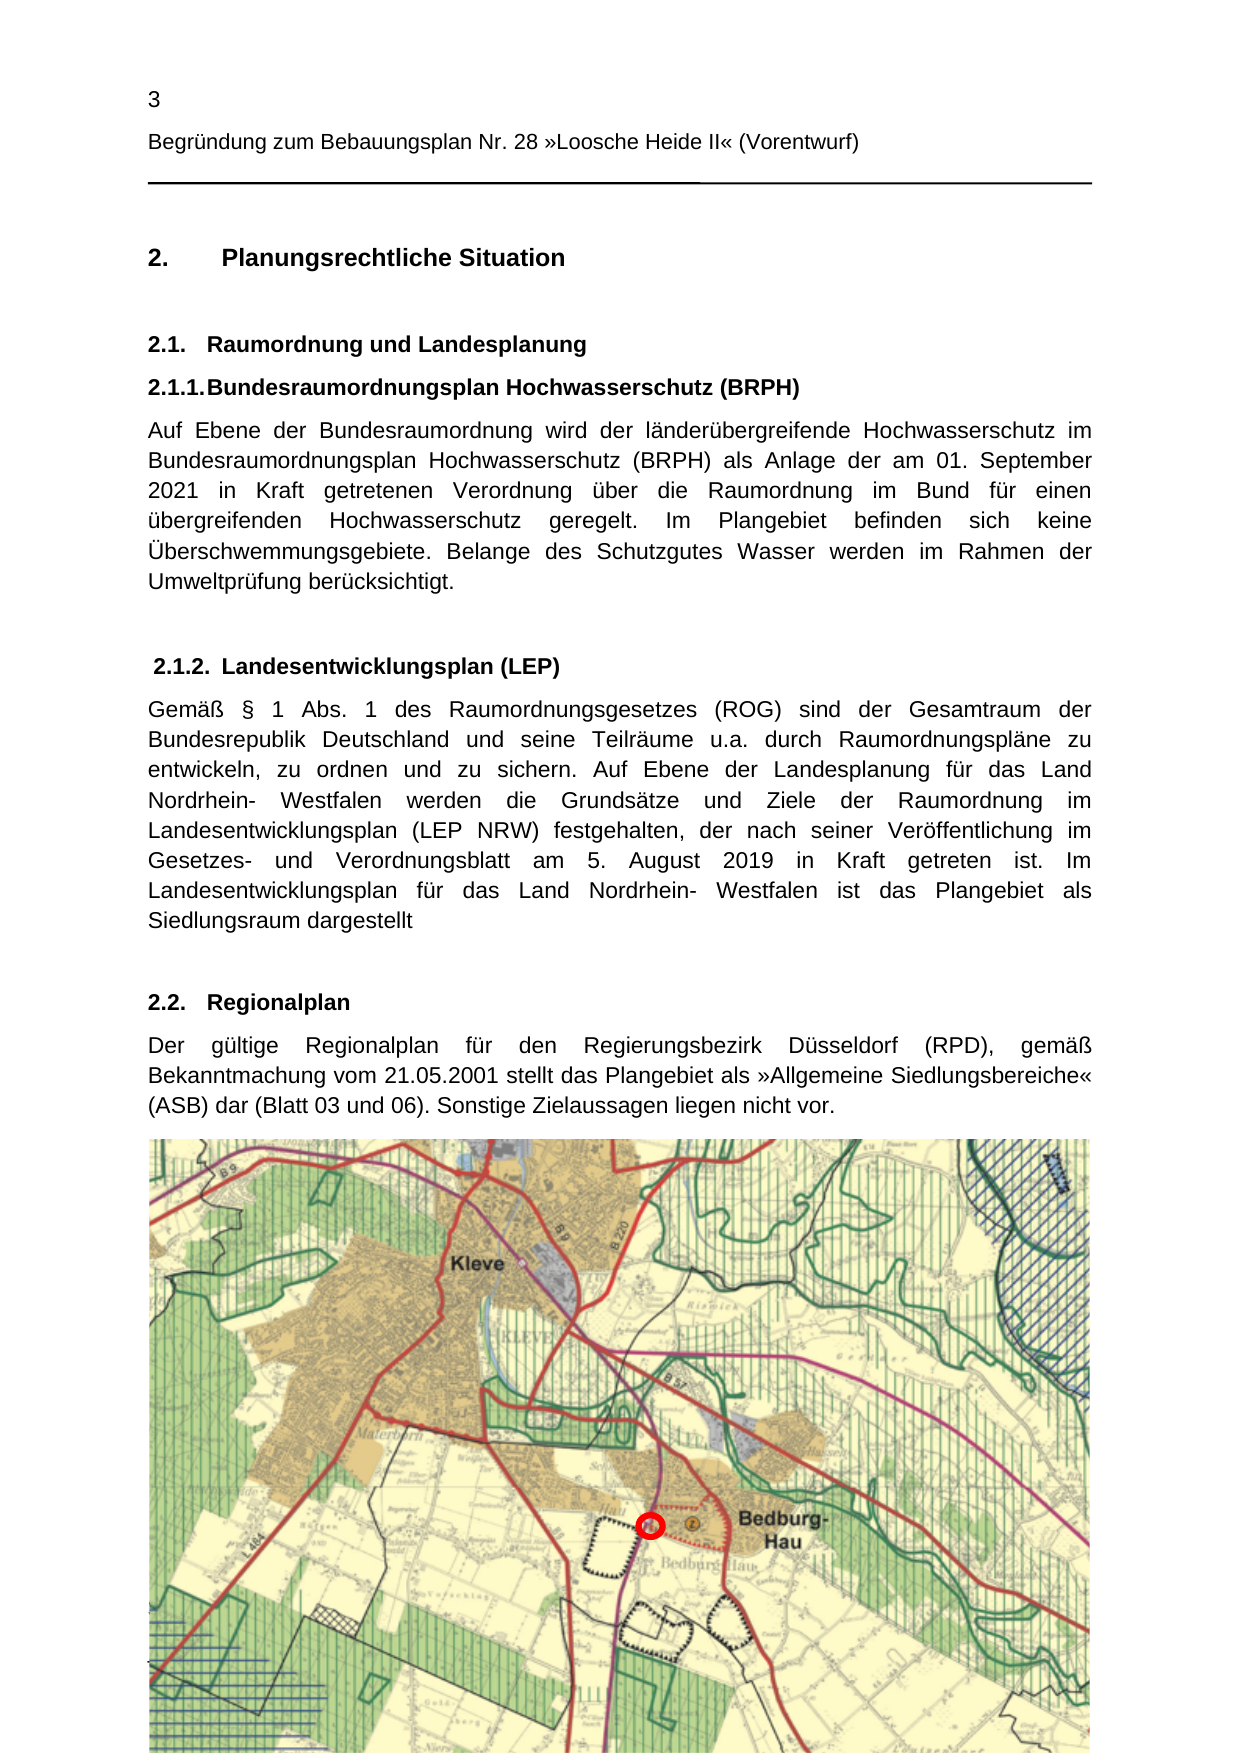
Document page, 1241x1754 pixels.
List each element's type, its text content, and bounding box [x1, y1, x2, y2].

text Auf Ebene der Bundesraumordnung wird der länderübergreifende Hochwasserschutz im Bundesraumordnungsplan Hochwasserschutz (BRPH) als Anlage der am 01. September 2021 in Kraft getretenen Verordnung über die Raumordnung im Bund für einen übergreifenden Hochwasserschutz geregelt. Im Plangebiet befinden sich keine Überschwemmungsgebiete. Belange des Schutzgutes Wasser werden im Rahmen der Umweltprüfung berücksichtigt. [148, 417, 1093, 594]
subtitle Bundesraumordnungsplan Hochwasserschutz (BRPH) [148, 374, 1093, 401]
text Der gültige Regionalplan für den Regierungsbezirk Düsseldorf (RPD), gemäß Bekanntmachung vom 21.05.2001 stellt das Plangebiet als »Allgemeine Siedlungsbereiche« (ASB) dar (Blatt 03 und 06). Sonstige Zielaussagen liegen nicht vor. [148, 1032, 1093, 1118]
subtitle Raumordnung und Landesplanung [148, 331, 1093, 358]
picture [147, 1139, 1089, 1751]
subtitle Landesentwicklungsplan (LEP) [153, 653, 1093, 680]
text Gemäß § 1 Abs. 1 des Raumordnungsgesetzes (ROG) sind der Gesamtraum der Bundesrepublik Deutschland und seine Teilräume u.a. durch Raumordnungspläne zu entwickeln, zu ordnen und zu sichern. Auf Ebene der Landesplanung für das Land Nordrhein- Westfalen werden die Grundsätze und Ziele der Raumordnung im Landesentwicklungsplan (LEP NRW) festgehalten, der nach seiner Veröffentlichung im Gesetzes- und Verordnungsblatt am 5. August 2019 in Kraft getreten ist. Im Landesentwicklungsplan für das Land Nordrhein- Westfalen ist das Plangebiet als Siedlungsraum dargestellt [148, 696, 1093, 934]
subtitle Regionalplan [148, 989, 1093, 1015]
subtitle Planungsrechtliche Situation [148, 243, 1093, 272]
